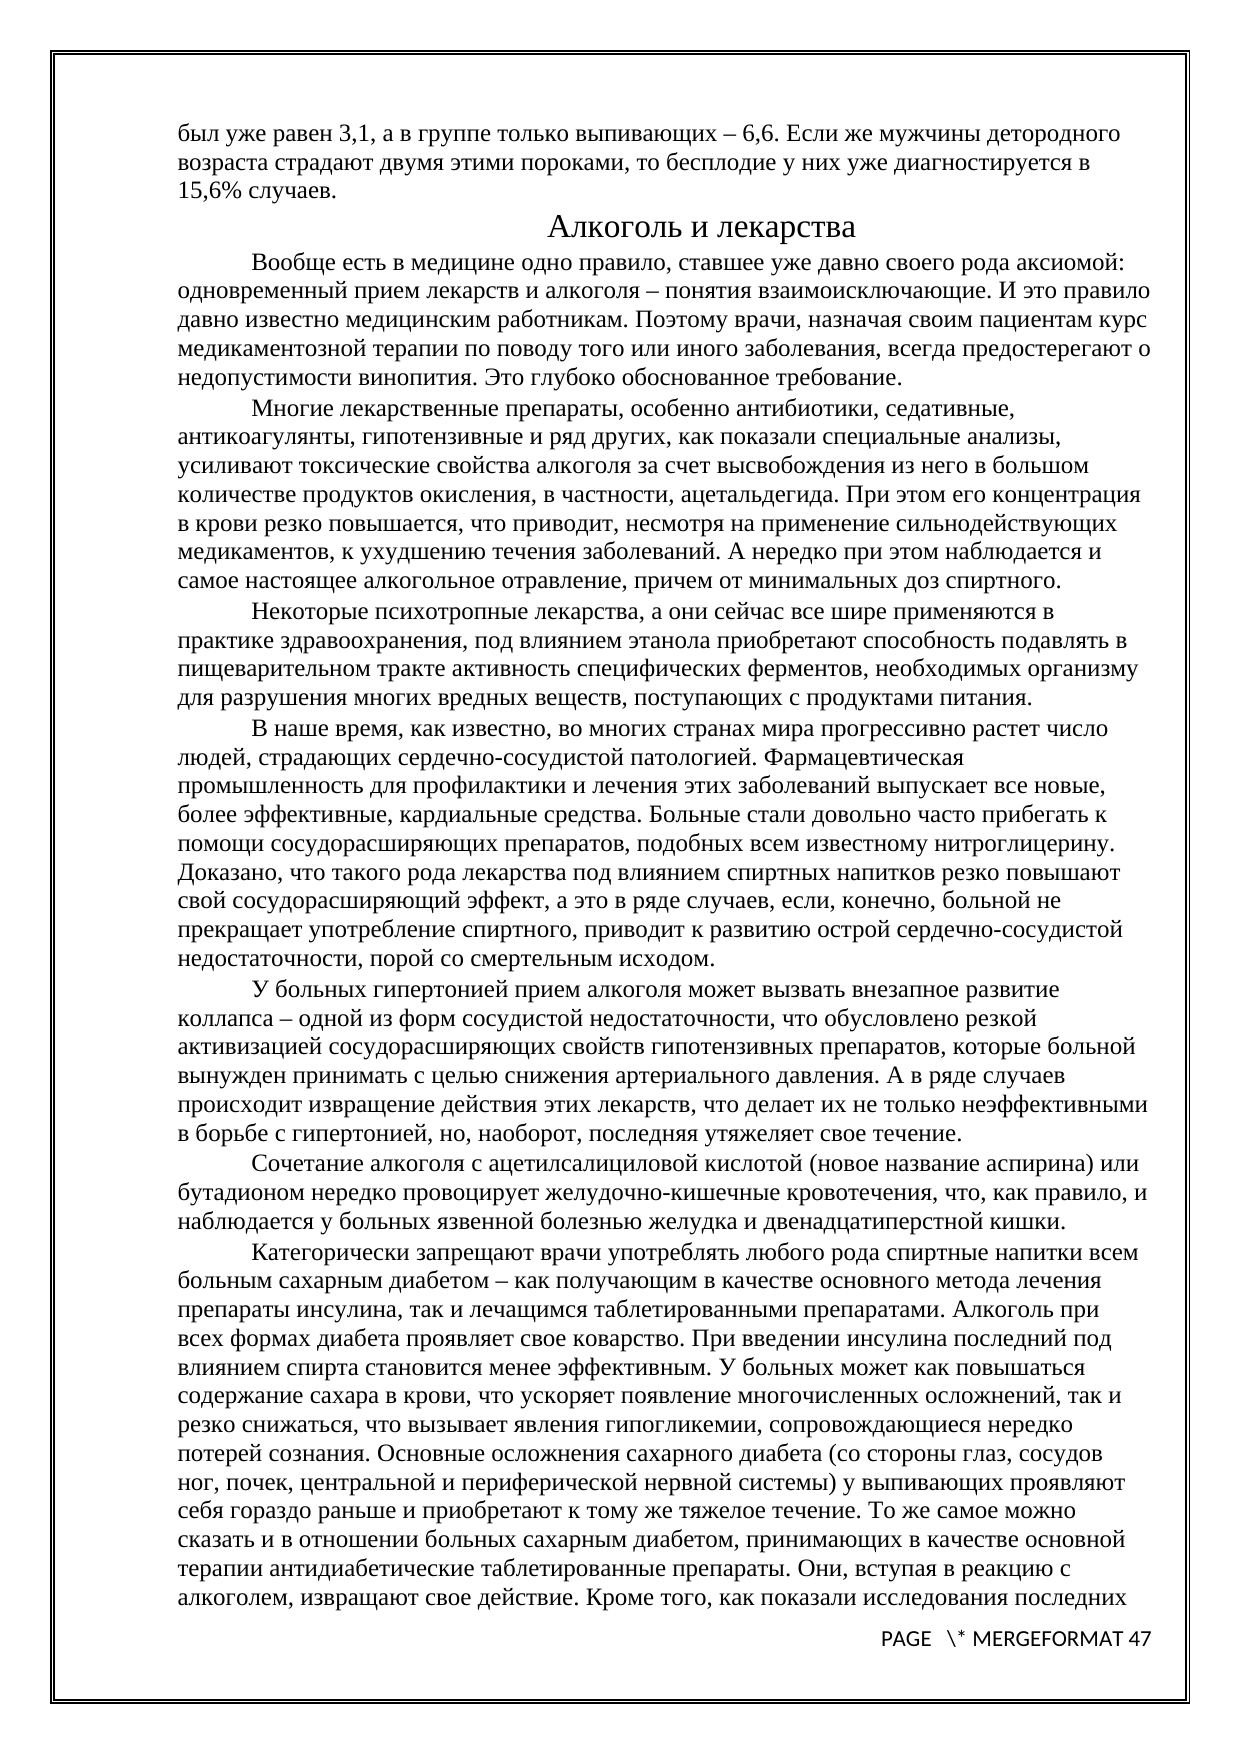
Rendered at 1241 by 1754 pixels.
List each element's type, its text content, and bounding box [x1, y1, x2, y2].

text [177, 118, 1152, 204]
text В наше время, как известно, во многих странах мира прогрессивно растет число людей, страдающих сердечно-сосудистой патологией. Фармацевтическая промышленность для профилактики и лечения этих заболеваний выпускает все новые, более эффективные, кардиальные средства. Больные стали довольно часто прибегать к помощи сосудорасширяющих препаратов, подобных всем известному нитроглицерину. Доказано, что такого рода лекарства под влиянием спиртных напитков резко повышают свой сосудорасширяющий эффект, а это в ряде случаев, если, конечно, больной не прекращает употребление спиртного, приводит к развитию острой сердечно-сосудистой недостаточности, порой со смертельным исходом. [177, 713, 1152, 972]
text Алкоголь и лекарства [177, 206, 1152, 245]
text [177, 1237, 1152, 1611]
text Сочетание алкоголя с ацетилсалициловой кислотой (новое название аспирина) или бутадионом нередко провоцирует желудочно-кишечные кровотечения, что, как правило, и наблюдается у больных язвенной болезнью желудка и двенадцатиперстной кишки. [177, 1148, 1152, 1235]
text Некоторые психотропные лекарства, а они сейчас все шире применяются в практике здравоохранения, под влиянием этанола приобретают способность подавлять в пищеварительном тракте активность специфических ферментов, необходимых организму для разрушения многих вредных веществ, поступающих с продуктами питания. [177, 596, 1152, 711]
text Многие лекарственные препараты, особенно антибиотики, седативные, антикоагулянты, гипотензивные и ряд других, как показали специальные анализы, усиливают токсические свойства алкоголя за счет высвобождения из него в большом количестве продуктов окисления, в частности, ацетальдегида. При этом его концентрация в крови резко повышается, что приводит, несмотря на применение сильнодействующих медикаментов, к ухудшению течения заболеваний. А нередко при этом наблюдается и самое настоящее алкогольное отравление, причем от минимальных доз спиртного. [177, 393, 1152, 594]
text Вообще есть в медицине одно правило, ставшее уже давно своего рода аксиомой: одновременный прием лекарств и алкоголя – понятия взаимоисключающие. И это правило давно известно медицинским работникам. Поэтому врачи, назначая своим пациентам курс медикаментозной терапии по поводу того или иного заболевания, всегда предостерегают о недопустимости винопития. Это глубоко обоснованное требование. [177, 247, 1152, 391]
text У больных гипертонией прием алкоголя может вызвать внезапное развитие коллапса – одной из форм сосудистой недостаточности, что обусловлено резкой активизацией сосудорасширяющих свойств гипотензивных препаратов, которые больной вынужден принимать с целью снижения артериального давления. А в ряде случаев происходит извращение действия этих лекарств, что делает их не только неэффективными в борьбе с гипертонией, но, наоборот, последняя утяжеляет свое течение. [177, 974, 1152, 1146]
